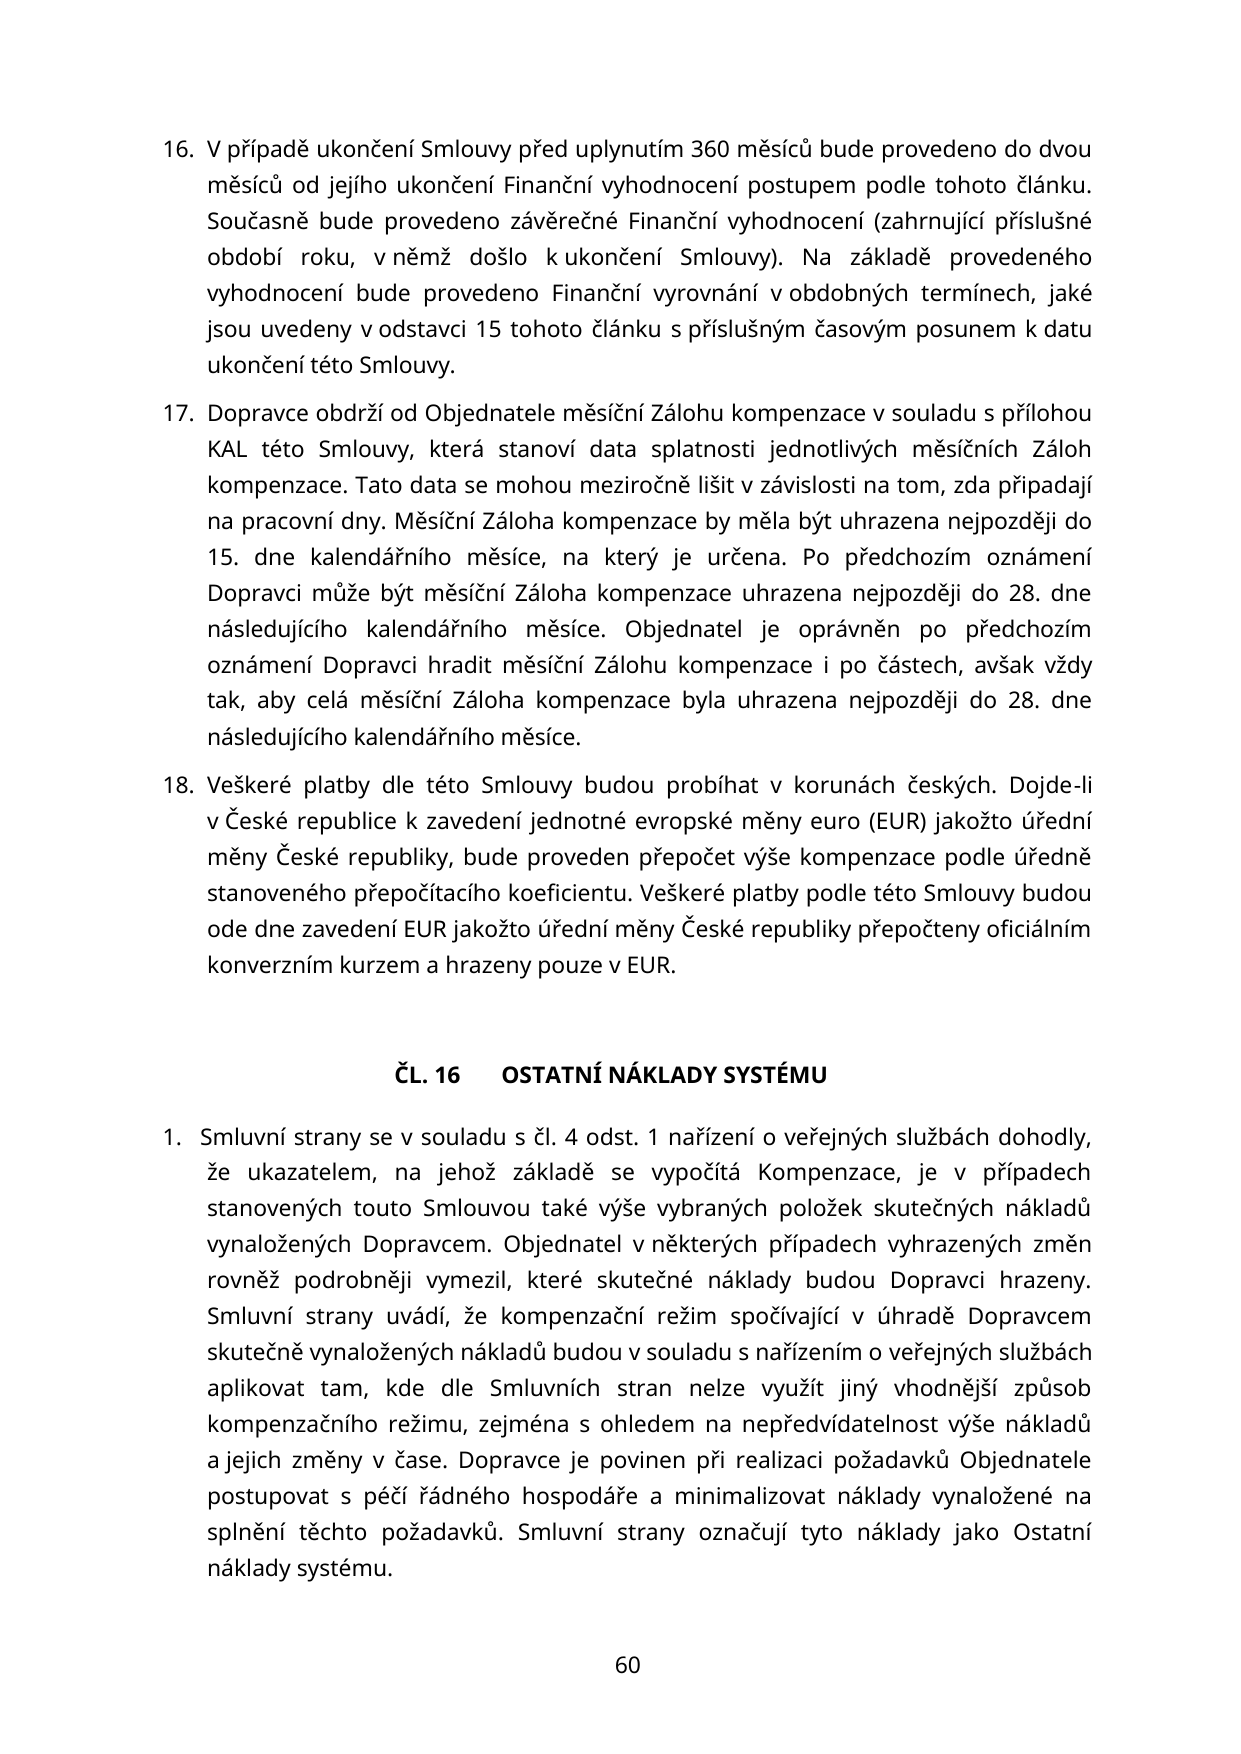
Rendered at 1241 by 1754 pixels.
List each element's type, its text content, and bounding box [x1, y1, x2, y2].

list Smluvní strany se v souladu s čl. 4 odst. 1 nařízení o veřejných službách dohodly, že ukazatelem, na jehož základě se vypočítá Kompenzace, je v případech stanovených touto Smlouvou také výše vybraných položek skutečných nákladů vynaložených Dopravcem. Objednatel v některých případech vyhrazených změn rovněž podrobněji vymezil, které skutečné náklady budou Dopravci hrazeny. Smluvní strany uvádí, že kompenzační režim spočívající v úhradě Dopravcem skutečně vynaložených nákladů budou v souladu s nařízením o veřejných službách aplikovat tam, kde dle Smluvních stran nelze využít jiný vhodnější způsob kompenzačního režimu, zejména s ohledem na nepředvídatelnost výše nákladů a jejich změny v čase. Dopravce je povinen při realizaci požadavků Objednatele postupovat s péčí řádného hospodáře a minimalizovat náklady vynaložené na splnění těchto požadavků. Smluvní strany označují tyto náklady jako Ostatní náklady systému. [162, 1120, 1093, 1583]
subtitle OSTATNÍ NÁKLADY SYSTÉMU [162, 1059, 1093, 1091]
list V případě ukončení Smlouvy před uplynutím 360 měsíců bude provedeno do dvou měsíců od jejího ukončení Finanční vyhodnocení postupem podle tohoto článku. Současně bude provedeno závěrečné Finanční vyhodnocení (zahrnující příslušné období roku, v němž došlo k ukončení Smlouvy). Na základě provedeného vyhodnocení bude provedeno Finanční vyrovnání v obdobných termínech, jaké jsou uvedeny v odstavci 15 tohoto článku s příslušným časovým posunem k datu ukončení této Smlouvy. [162, 133, 1093, 380]
list Veškeré platby dle této Smlouvy budou probíhat v korunách českých. Dojde-li v České republice k zavedení jednotné evropské měny euro (EUR) jakožto úřední měny České republiky, bude proveden přepočet výše kompenzace podle úředně stanoveného přepočítacího koeficientu. Veškeré platby podle této Smlouvy budou ode dne zavedení EUR jakožto úřední měny České republiky přepočteny oficiálním konverzním kurzem a hrazeny pouze v EUR. [162, 769, 1093, 980]
list Dopravce obdrží od Objednatele měsíční Zálohu kompenzace v souladu s přílohou KAL této Smlouvy, která stanoví data splatnosti jednotlivých měsíčních Záloh kompenzace. Tato data se mohou meziročně lišit v závislosti na tom, zda připadají na pracovní dny. Měsíční Záloha kompenzace by měla být uhrazena nejpozději do 15. dne kalendářního měsíce, na který je určena. Po předchozím oznámení Dopravci může být měsíční Záloha kompenzace uhrazena nejpozději do 28. dne následujícího kalendářního měsíce. Objednatel je oprávněn po předchozím oznámení Dopravci hradit měsíční Zálohu kompenzace i po částech, avšak vždy tak, aby celá měsíční Záloha kompenzace byla uhrazena nejpozději do 28. dne následujícího kalendářního měsíce. [162, 397, 1093, 752]
